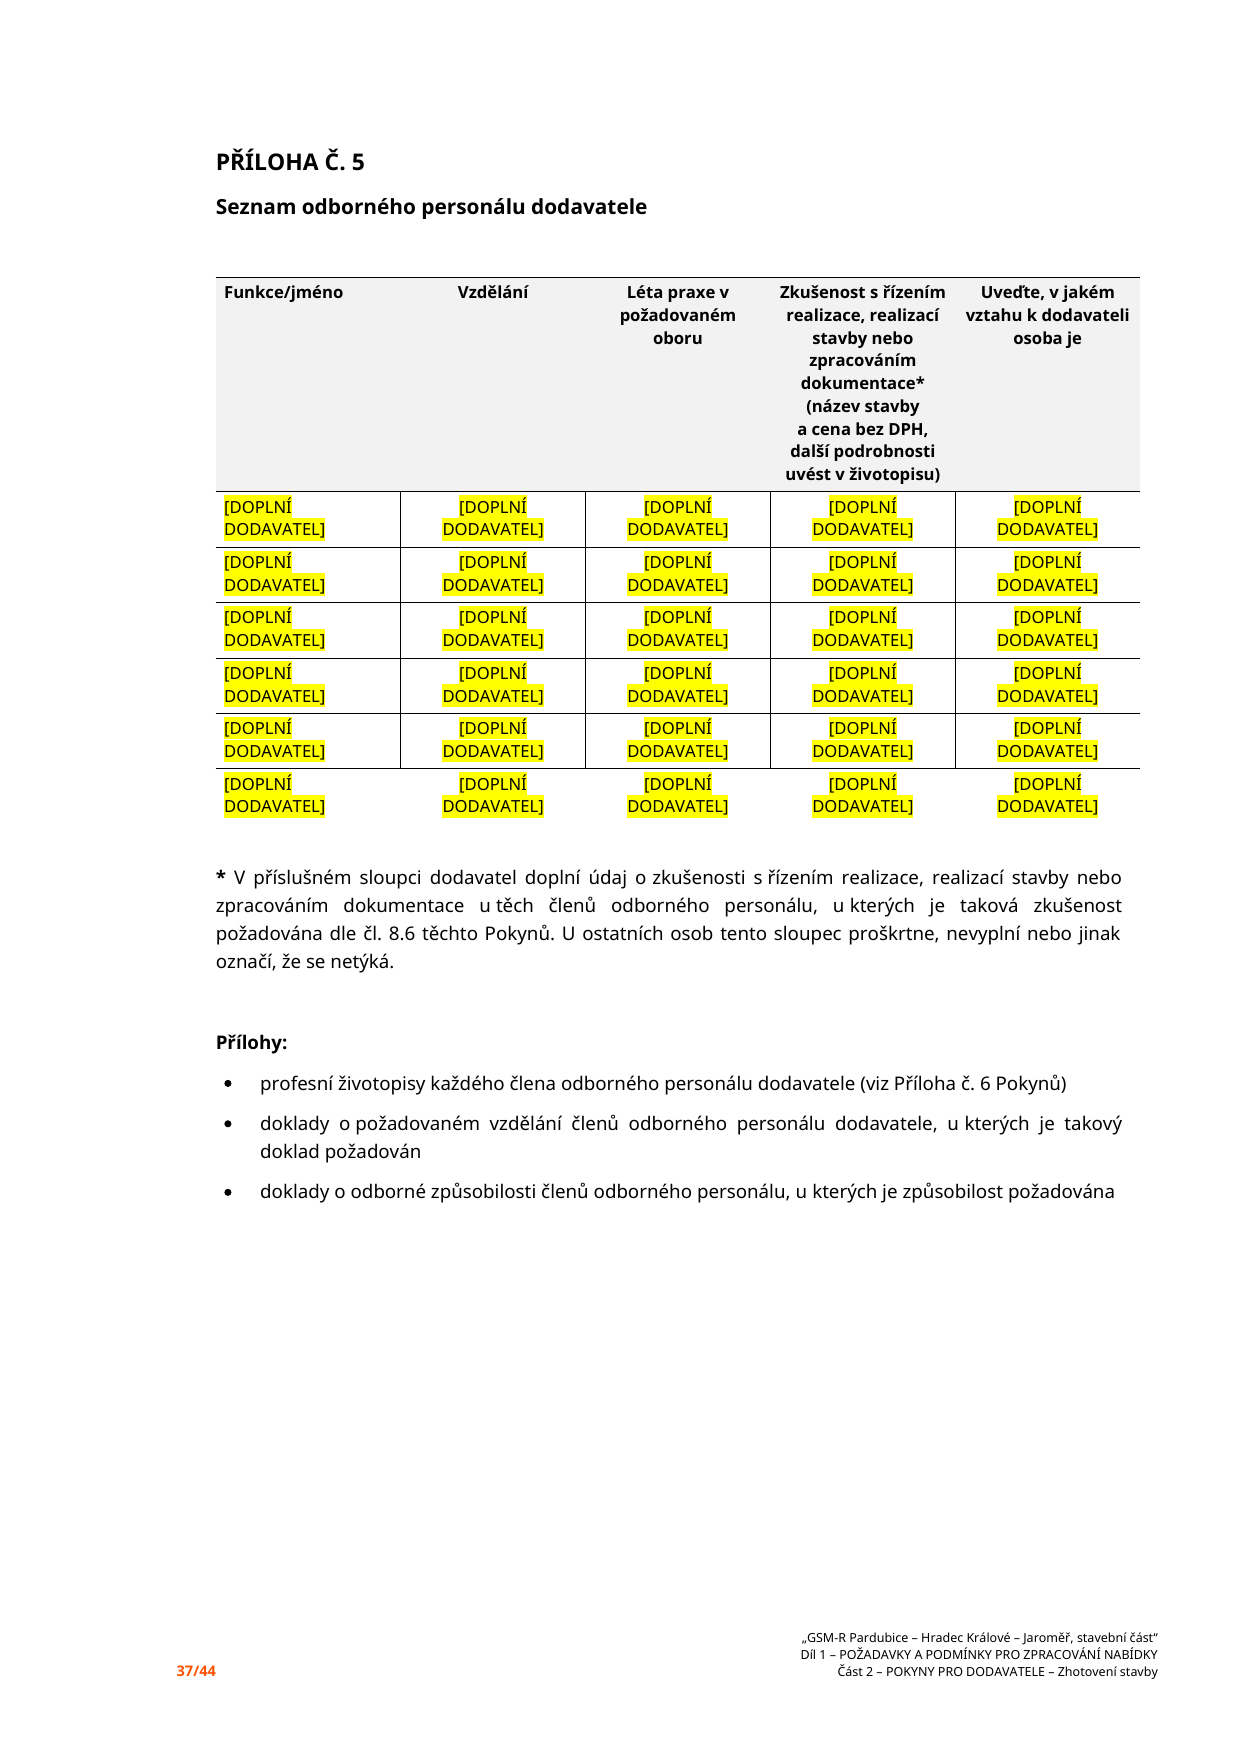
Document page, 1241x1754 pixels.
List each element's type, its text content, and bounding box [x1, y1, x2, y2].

table_cell [DOPLNÍ DODAVATEL] [956, 603, 1140, 657]
text Seznam odborného personálu dodavatele [216, 192, 1122, 221]
table_cell [DOPLNÍ DODAVATEL] [216, 714, 400, 768]
table_cell [DOPLNÍ DODAVATEL] [401, 714, 585, 768]
table_header Uveďte, v jakém vztahu k dodavateli osoba je [955, 278, 1140, 491]
text Příloha č. 5 [216, 146, 1122, 177]
table_cell [DOPLNÍ DODAVATEL] [216, 603, 400, 657]
table_cell [DOPLNÍ DODAVATEL] [586, 548, 770, 602]
table_header Léta praxe v požadovaném oboru [585, 278, 770, 491]
table_cell [DOPLNÍ DODAVATEL] [216, 659, 400, 713]
table_cell [DOPLNÍ DODAVATEL] [955, 769, 1140, 824]
text profesní životopisy každého člena odborného personálu dodavatele (viz Příloha č. 6 Pokynů) [224, 1070, 1122, 1095]
table_cell [DOPLNÍ DODAVATEL] [771, 548, 955, 602]
table_cell [DOPLNÍ DODAVATEL] [401, 659, 585, 713]
table_header Funkce/jméno [216, 278, 400, 491]
table_header Vzdělání [400, 278, 585, 491]
table_cell [DOPLNÍ DODAVATEL] [585, 769, 770, 824]
table_cell [DOPLNÍ DODAVATEL] [216, 548, 400, 602]
table_cell [DOPLNÍ DODAVATEL] [770, 769, 955, 824]
table_cell [DOPLNÍ DODAVATEL] [771, 714, 955, 768]
table_cell [DOPLNÍ DODAVATEL] [956, 714, 1140, 768]
table_cell [DOPLNÍ DODAVATEL] [771, 492, 955, 547]
table_cell [DOPLNÍ DODAVATEL] [956, 548, 1140, 602]
table_cell [DOPLNÍ DODAVATEL] [401, 548, 585, 602]
table_cell [DOPLNÍ DODAVATEL] [216, 492, 400, 547]
text doklady o požadovaném vzdělání členů odborného personálu dodavatele, u kterých je takový doklad požadován [224, 1110, 1122, 1164]
text * V příslušném sloupci dodavatel doplní údaj o zkušenosti s řízením realizace, realizací stavby nebo zpracováním dokumentace u těch členů odborného personálu, u kterých je taková zkušenost požadována dle čl. 8.6 těchto Pokynů. U ostatních osob tento sloupec proškrtne, nevyplní nebo jinak označí, že se netýká. [216, 864, 1122, 974]
table_cell [DOPLNÍ DODAVATEL] [586, 659, 770, 713]
table_cell [DOPLNÍ DODAVATEL] [771, 603, 955, 657]
table_header Zkušenost s řízením realizace, realizací stavby nebo zpracováním dokumentace* (název stavby a cena bez DPH, další podrobnosti uvést v životopisu) [770, 278, 955, 491]
text doklady o odborné způsobilosti členů odborného personálu, u kterých je způsobilost požadována [224, 1179, 1122, 1204]
text Přílohy: [216, 1029, 1122, 1055]
table_cell [DOPLNÍ DODAVATEL] [586, 492, 770, 547]
table_cell [DOPLNÍ DODAVATEL] [771, 659, 955, 713]
table_cell [DOPLNÍ DODAVATEL] [216, 769, 400, 824]
table_cell [DOPLNÍ DODAVATEL] [586, 714, 770, 768]
table_cell [DOPLNÍ DODAVATEL] [400, 769, 585, 824]
table_cell [DOPLNÍ DODAVATEL] [401, 603, 585, 657]
table_cell [DOPLNÍ DODAVATEL] [401, 492, 585, 547]
table_cell [DOPLNÍ DODAVATEL] [586, 603, 770, 657]
table_cell [DOPLNÍ DODAVATEL] [956, 492, 1140, 547]
table_cell [DOPLNÍ DODAVATEL] [956, 659, 1140, 713]
